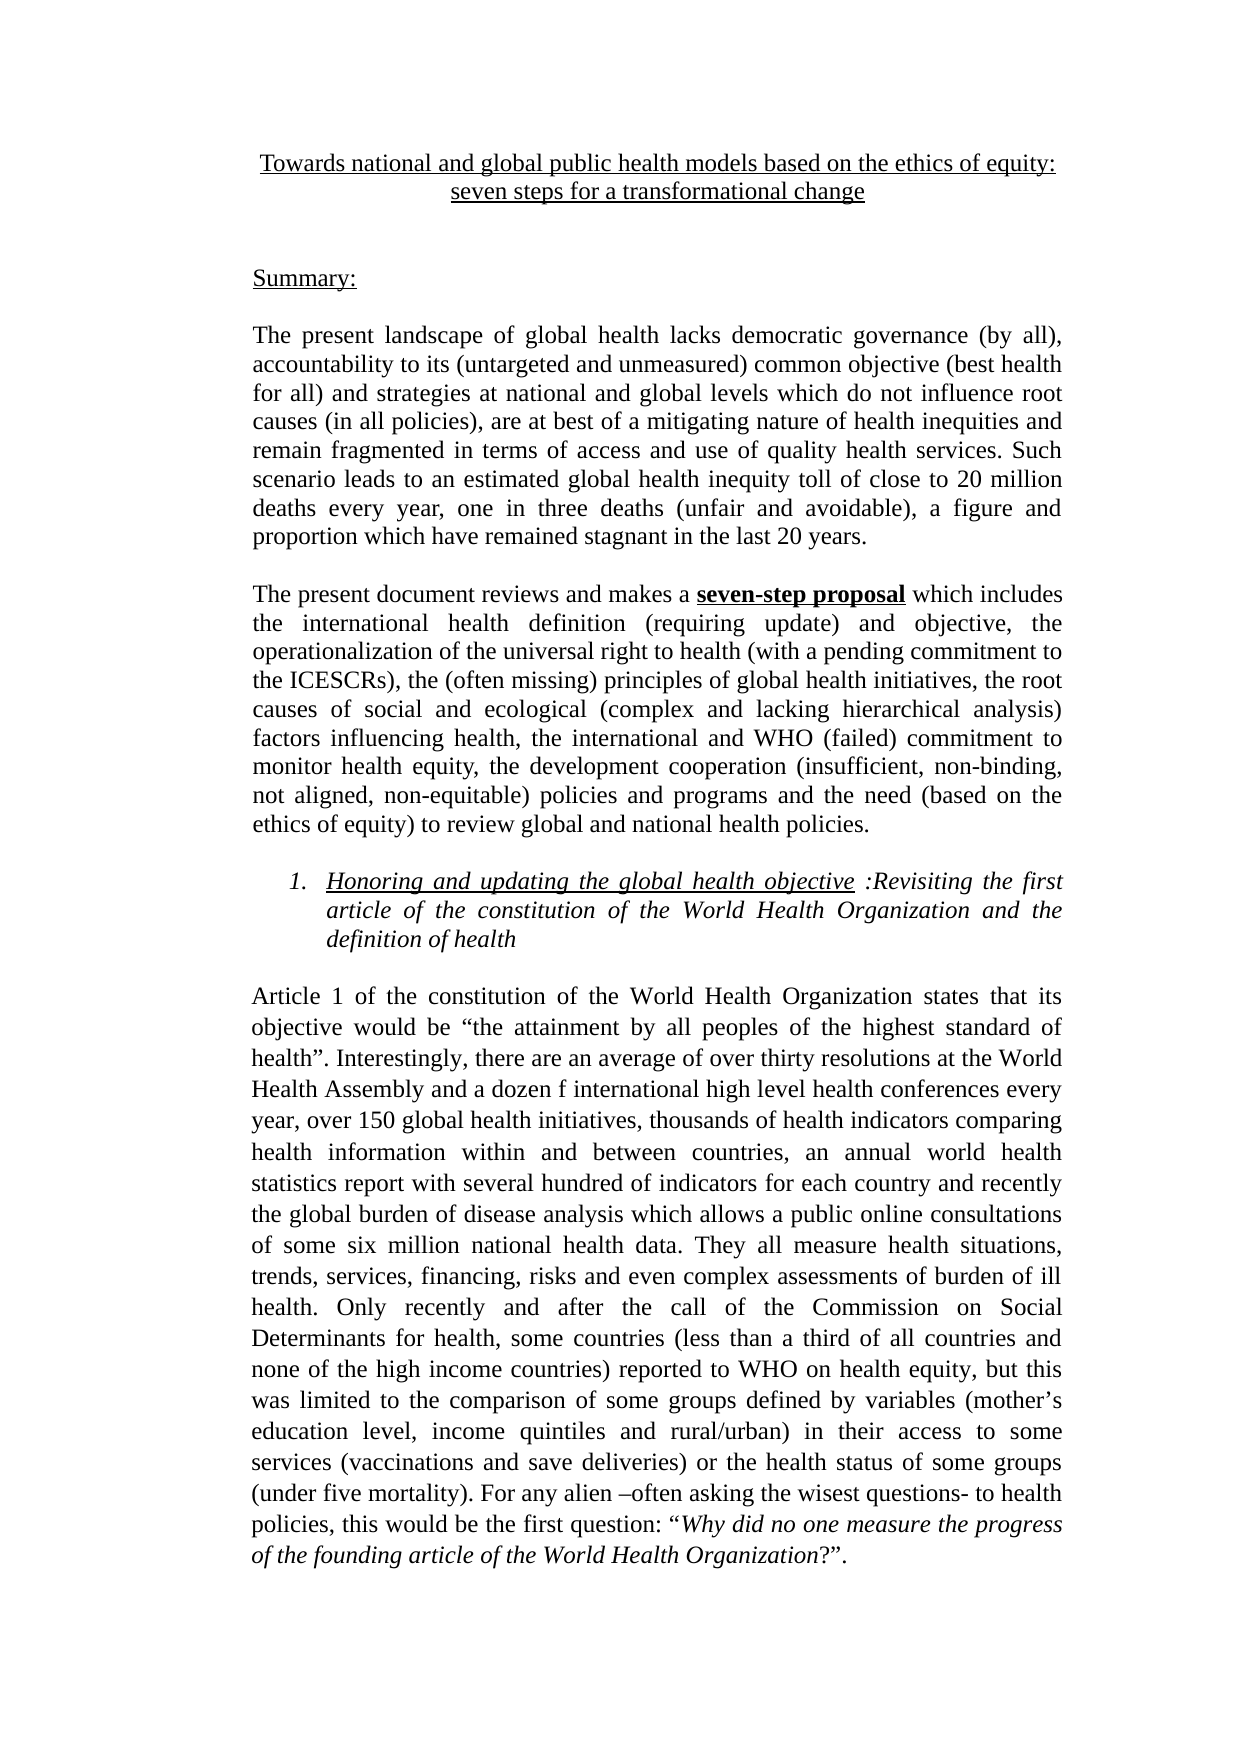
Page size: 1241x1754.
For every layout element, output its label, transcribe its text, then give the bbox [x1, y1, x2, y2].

list Towards national and global public health models based on the ethics of equity: seven steps for a transformational change [252, 148, 1063, 205]
list The present document reviews and makes a seven-step proposal which includes the international health definition (requiring update) and objective, the operationalization of the universal right to health (with a pending commitment to the ICESCRs), the (often missing) principles of global health initiatives, the root causes of social and ecological (complex and lacking hierarchical analysis) factors influencing health, the international and WHO (failed) commitment to monitor health equity, the development cooperation (insufficient, non-binding, not aligned, non-equitable) policies and programs and the need (based on the ethics of equity) to review global and national health policies. [252, 579, 1063, 838]
list Summary: [252, 263, 1063, 291]
list The present landscape of global health lacks democratic governance (by all), accountability to its (untargeted and unmeasured) common objective (best health for all) and strategies at national and global levels which do not influence root causes (in all policies), are at best of a mitigating nature of health inequities and remain fragmented in terms of access and use of quality health services. Such scenario leads to an estimated global health inequity toll of close to 20 million deaths every year, one in three deaths (unfair and avoidable), a figure and proportion which have remained stagnant in the last 20 years. [252, 320, 1063, 550]
list Honoring and updating the global health objective :Revisiting the first article of the constitution of the World Health Organization and the definition of health [288, 866, 1063, 953]
text Article 1 of the constitution of the World Health Organization states that its objective would be “the attainment by all peoples of the highest standard of health”. Interestingly, there are an average of over thirty resolutions at the World Health Assembly and a dozen f international high level health conferences every year, over 150 global health initiatives, thousands of health indicators comparing health information within and between countries, an annual world health statistics report with several hundred of indicators for each country and recently the global burden of disease analysis which allows a public online consultations of some six million national health data. They all measure health situations, trends, services, financing, risks and even complex assessments of burden of ill health. Only recently and after the call of the Commission on Social Determinants for health, some countries (less than a third of all countries and none of the high income countries) reported to WHO on health equity, but this was limited to the comparison of some groups defined by variables (mother’s education level, income quintiles and rural/urban) in their access to some services (vaccinations and save deliveries) or the health status of some groups (under five mortality). For any alien –often asking the wisest questions- to health policies, this would be the first question: “Why did no one measure the progress of the founding article of the World Health Organization?”. [251, 981, 1063, 1569]
